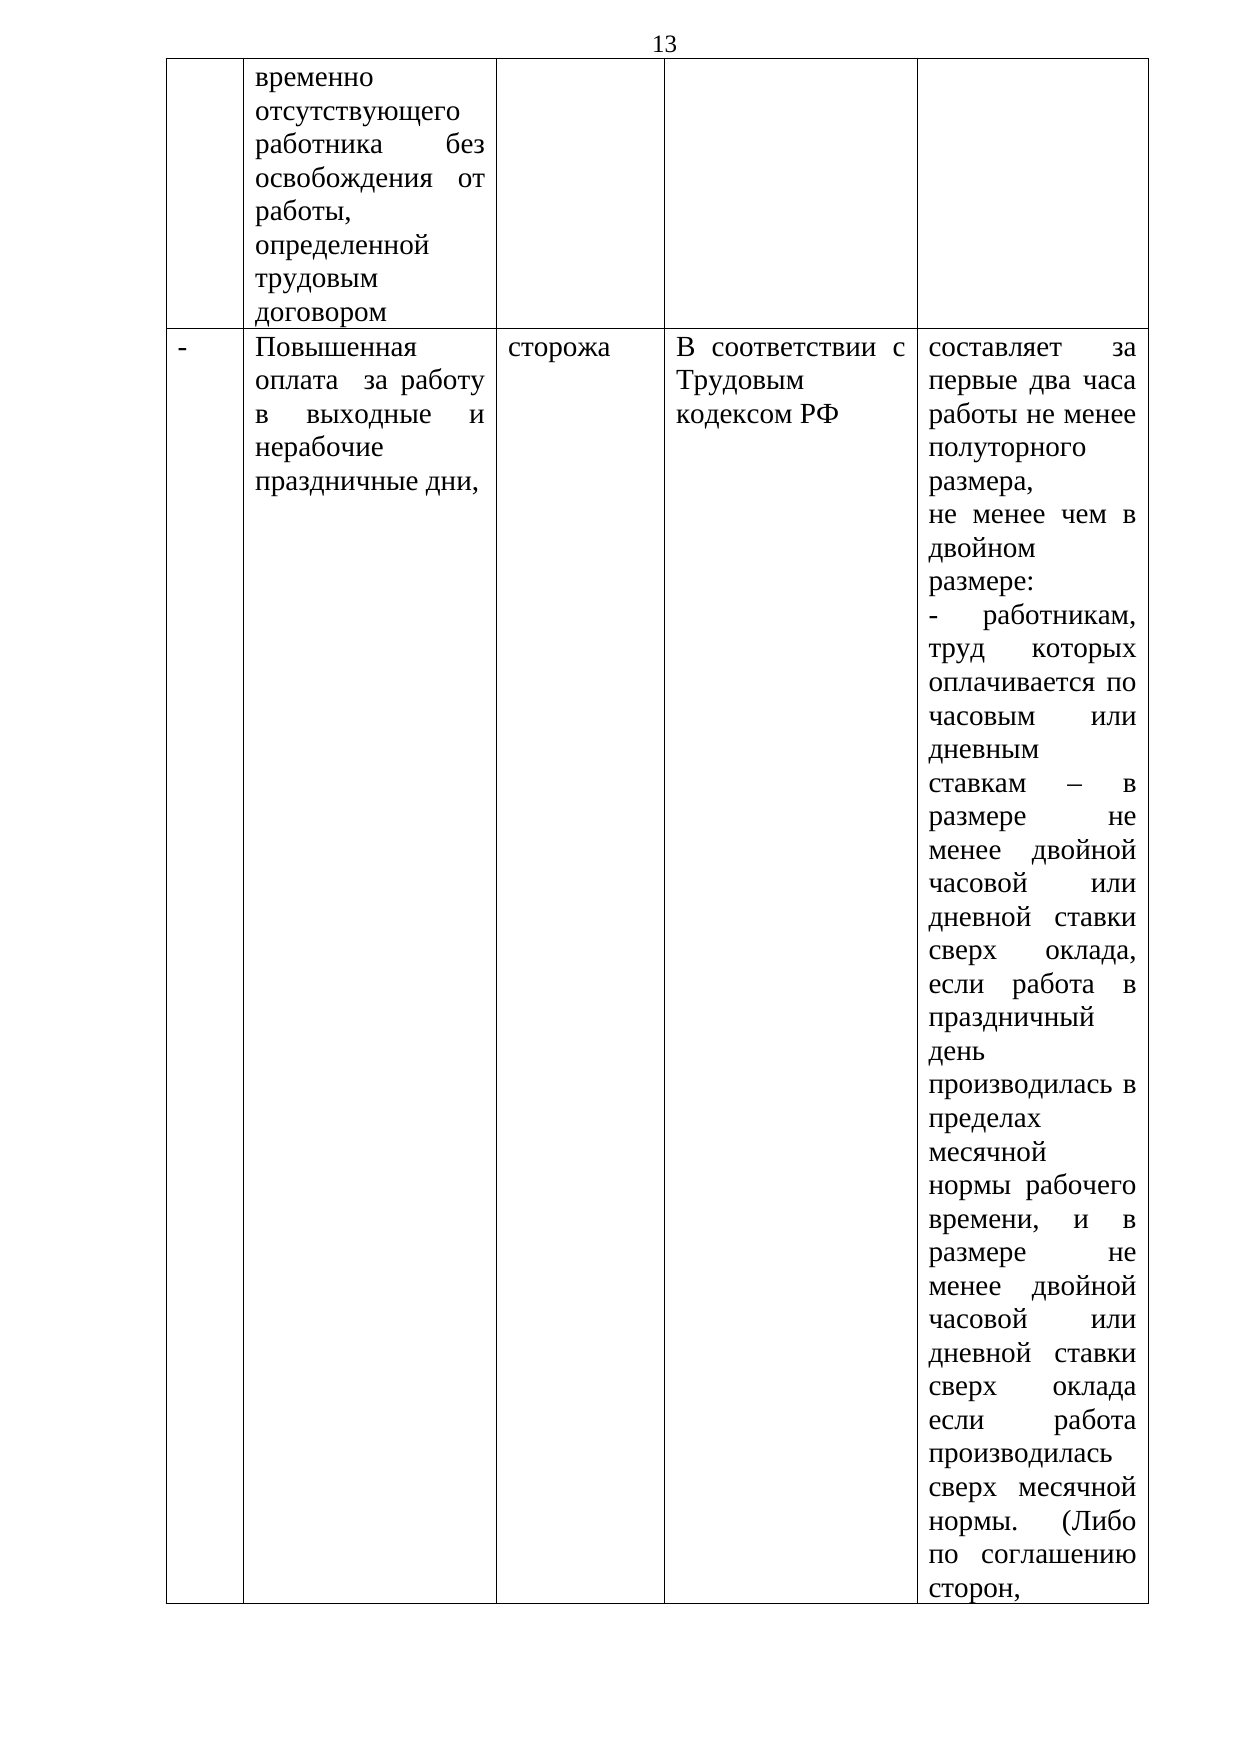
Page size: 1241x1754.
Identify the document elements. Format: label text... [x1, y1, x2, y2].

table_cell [918, 59, 1148, 328]
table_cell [244, 329, 496, 1603]
table_cell - [167, 59, 243, 328]
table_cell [497, 59, 664, 328]
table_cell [244, 59, 496, 328]
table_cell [665, 329, 917, 1603]
table_cell сторожа [497, 329, 664, 1603]
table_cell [665, 59, 917, 328]
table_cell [918, 329, 1148, 1603]
table_cell - [167, 329, 243, 1603]
